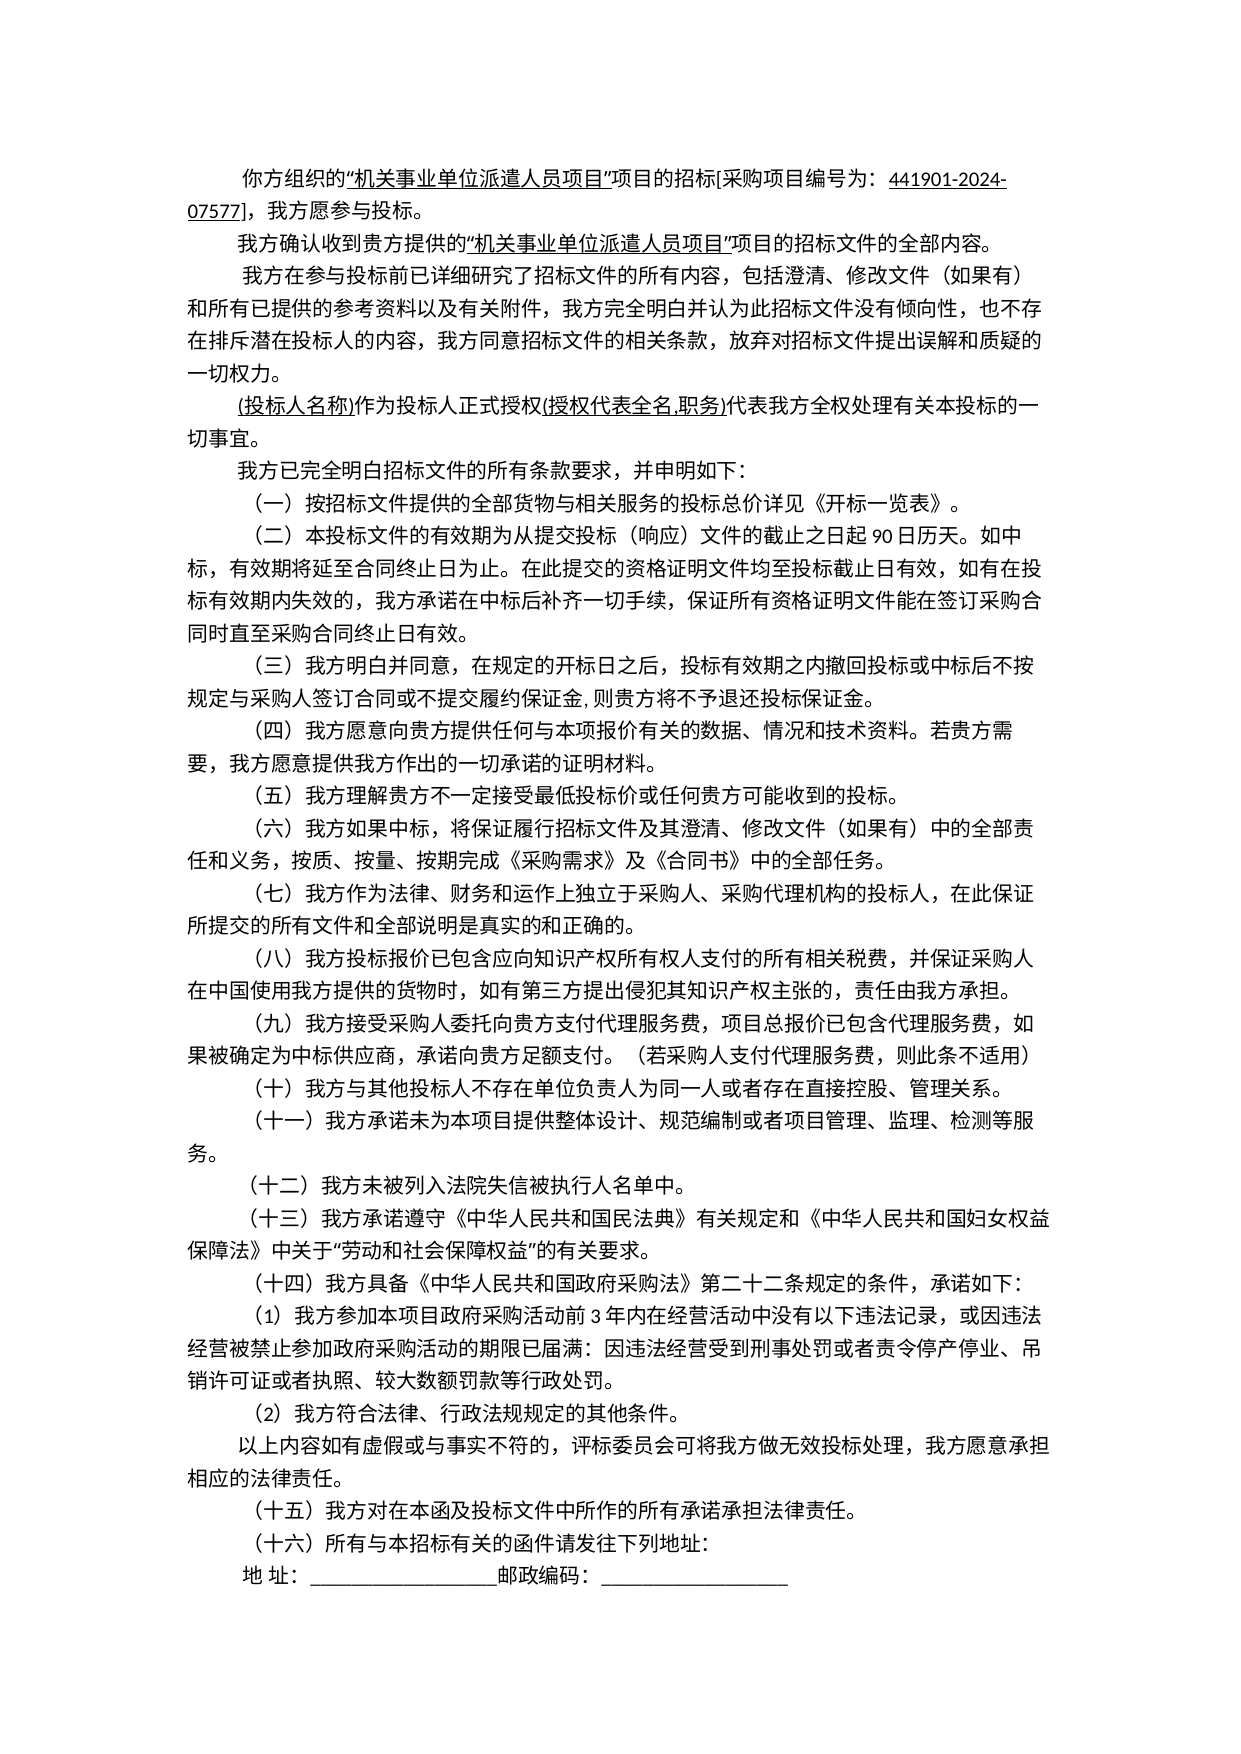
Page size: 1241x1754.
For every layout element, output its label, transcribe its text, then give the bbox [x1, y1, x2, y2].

text 地 址：__________________邮政编码：__________________ [187, 1559, 1053, 1592]
text （十六）所有与本招标有关的函件请发往下列地址： [187, 1527, 1053, 1559]
text （1）我方参加本项目政府采购活动前3年内在经营活动中没有以下违法记录，或因违法经营被禁止参加政府采购活动的期限已届满：因违法经营受到刑事处罚或者责令停产停业、吊销许可证或者执照、较大数额罚款等行政处罚。 [187, 1299, 1053, 1397]
text 我方在参与投标前已详细研究了招标文件的所有内容，包括澄清、修改文件（如果有）和所有已提供的参考资料以及有关附件，我方完全明白并认为此招标文件没有倾向性，也不存在排斥潜在投标人的内容，我方同意招标文件的相关条款，放弃对招标文件提出误解和质疑的一切权力。 [187, 259, 1053, 389]
text 以上内容如有虚假或与事实不符的，评标委员会可将我方做无效投标处理，我方愿意承担相应的法律责任。 [187, 1429, 1053, 1494]
text （二）本投标文件的有效期为从提交投标（响应）文件的截止之日起90日历天。如中标，有效期将延至合同终止日为止。在此提交的资格证明文件均至投标截止日有效，如有在投标有效期内失效的，我方承诺在中标后补齐一切手续，保证所有资格证明文件能在签订采购合同时直至采购合同终止日有效。 [187, 519, 1053, 649]
text （十四）我方具备《中华人民共和国政府采购法》第二十二条规定的条件，承诺如下： [187, 1267, 1053, 1299]
text （八）我方投标报价已包含应向知识产权所有权人支付的所有相关税费，并保证采购人在中国使用我方提供的货物时，如有第三方提出侵犯其知识产权主张的，责任由我方承担。 [187, 942, 1053, 1007]
text 你方组织的“机关事业单位派遣人员项目”项目的招标[采购项目编号为：441901-2024-07577]，我方愿参与投标。 [187, 162, 1053, 227]
text （七）我方作为法律、财务和运作上独立于采购人、采购代理机构的投标人，在此保证所提交的所有文件和全部说明是真实的和正确的。 [187, 877, 1053, 942]
text （四）我方愿意向贵方提供任何与本项报价有关的数据、情况和技术资料。若贵方需要，我方愿意提供我方作出的一切承诺的证明材料。 [187, 714, 1053, 779]
text （五）我方理解贵方不一定接受最低投标价或任何贵方可能收到的投标。 [187, 779, 1053, 812]
text （十三）我方承诺遵守《中华人民共和国民法典》有关规定和《中华人民共和国妇女权益保障法》中关于“劳动和社会保障权益”的有关要求。 [187, 1202, 1053, 1267]
text （十一）我方承诺未为本项目提供整体设计、规范编制或者项目管理、监理、检测等服务。 [187, 1104, 1053, 1169]
text 我方已完全明白招标文件的所有条款要求，并申明如下： [187, 454, 1053, 487]
text （一）按招标文件提供的全部货物与相关服务的投标总价详见《开标一览表》。 [187, 487, 1053, 519]
text （十）我方与其他投标人不存在单位负责人为同一人或者存在直接控股、管理关系。 [187, 1072, 1053, 1104]
text （九）我方接受采购人委托向贵方支付代理服务费，项目总报价已包含代理服务费，如果被确定为中标供应商，承诺向贵方足额支付。（若采购人支付代理服务费，则此条不适用） [187, 1007, 1053, 1072]
text （六）我方如果中标，将保证履行招标文件及其澄清、修改文件（如果有）中的全部责任和义务，按质、按量、按期完成《采购需求》及《合同书》中的全部任务。 [187, 812, 1053, 877]
text (投标人名称)作为投标人正式授权(授权代表全名,职务)代表我方全权处理有关本投标的一切事宜。 [187, 389, 1053, 454]
text 我方确认收到贵方提供的“机关事业单位派遣人员项目”项目的招标文件的全部内容。 [187, 227, 1053, 259]
text （十二）我方未被列入法院失信被执行人名单中。 [187, 1169, 1053, 1202]
text （2）我方符合法律、行政法规规定的其他条件。 [187, 1397, 1053, 1429]
text （十五）我方对在本函及投标文件中所作的所有承诺承担法律责任。 [187, 1494, 1053, 1527]
text （三）我方明白并同意，在规定的开标日之后，投标有效期之内撤回投标或中标后不按规定与采购人签订合同或不提交履约保证金, 则贵方将不予退还投标保证金。 [187, 649, 1053, 714]
